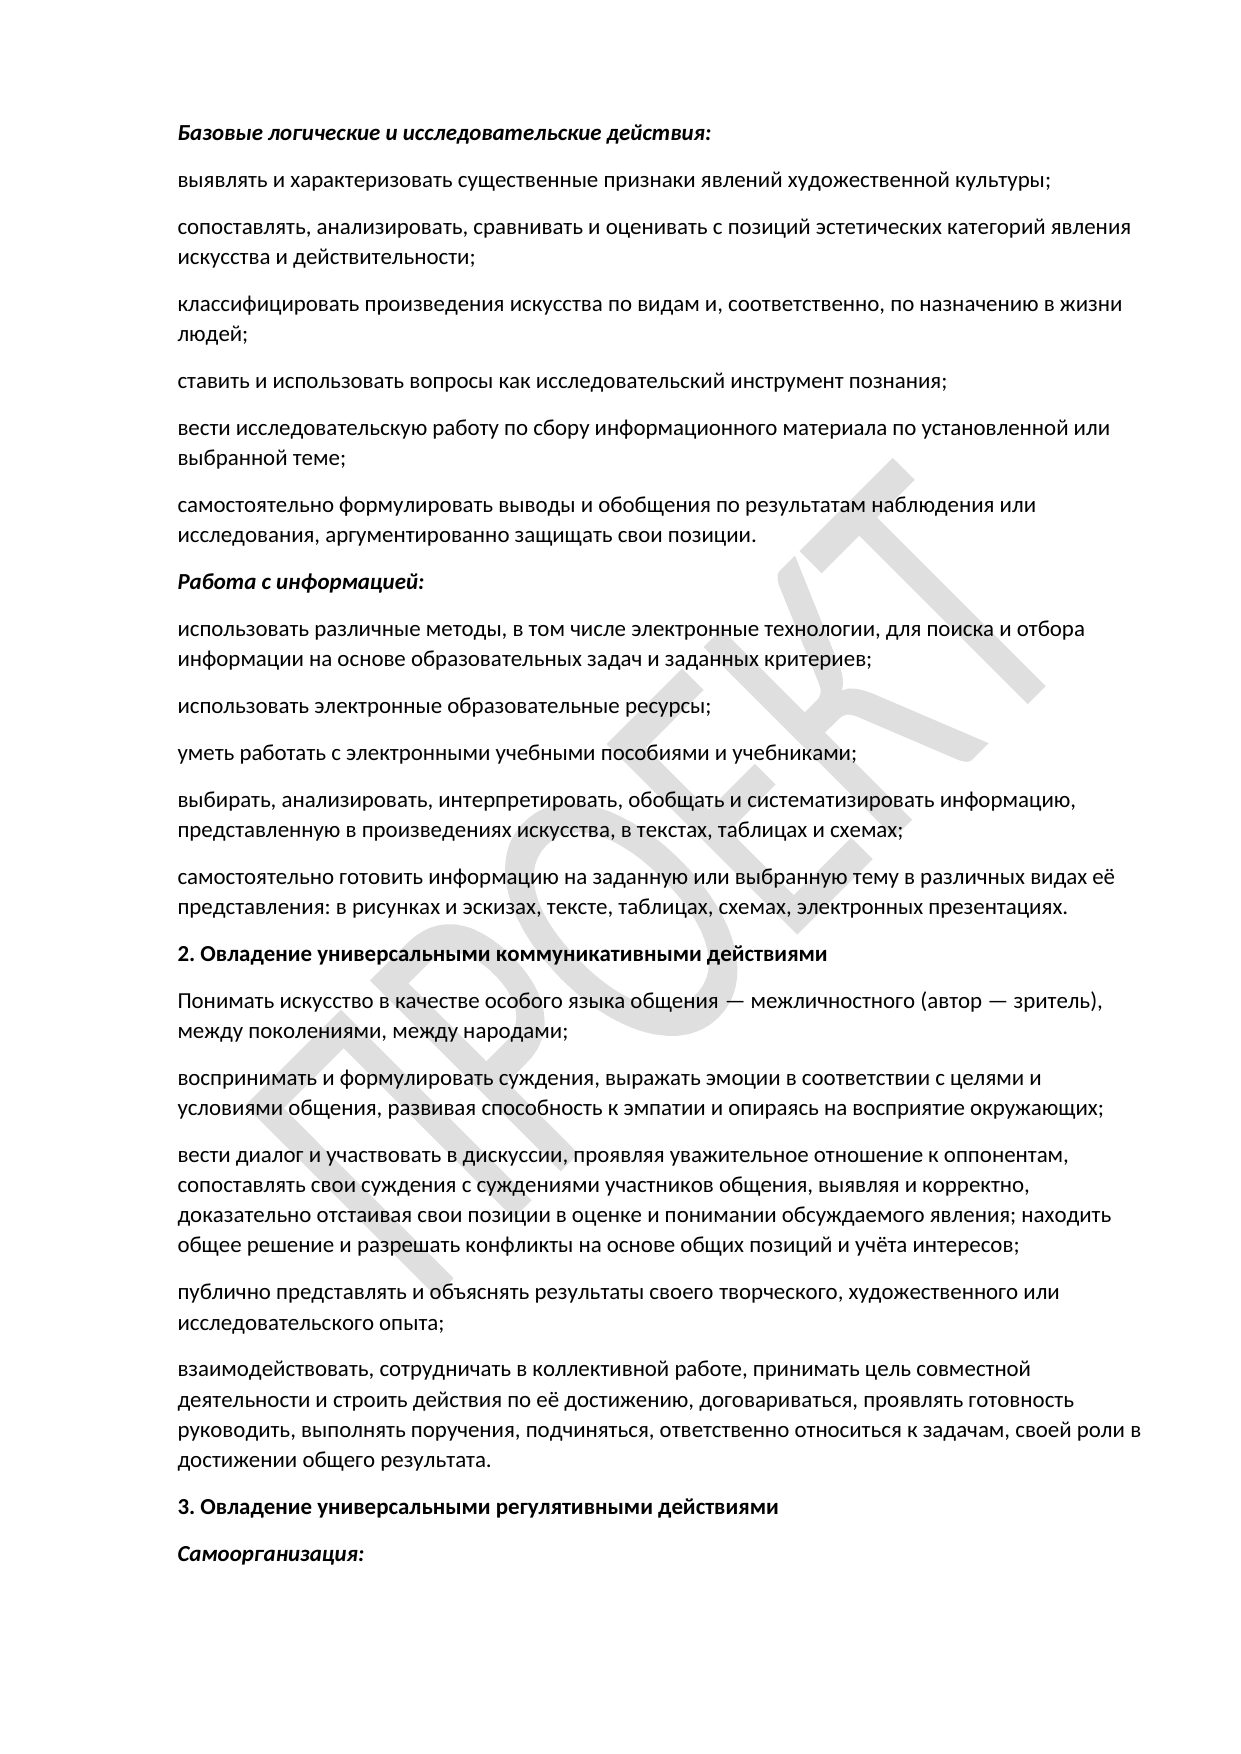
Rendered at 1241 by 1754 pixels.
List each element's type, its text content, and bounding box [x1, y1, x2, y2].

text выбирать, анализировать, интерпретировать, обобщать и систематизировать информацию, представленную в произведениях искусства, в текстах, таблицах и схемах; [177, 785, 1152, 843]
text использовать различные методы, в том числе электронные технологии, для поиска и отбора информации на основе образовательных задач и заданных критериев; [177, 614, 1152, 672]
text классифицировать произведения искусства по видам и, соответственно, по назначению в жизни людей; [177, 289, 1152, 347]
text ставить и использовать вопросы как исследовательский инструмент познания; [177, 366, 1152, 394]
text 2. Овладение универсальными коммуникативными действиями [177, 939, 1152, 967]
text вести исследовательскую работу по сбору информационного материала по установленной или выбранной теме; [177, 413, 1152, 471]
text 3. Овладение универсальными регулятивными действиями [177, 1492, 1152, 1520]
text Работа с информацией: [177, 567, 1152, 595]
text самостоятельно формулировать выводы и обобщения по результатам наблюдения или исследования, аргументированно защищать свои позиции. [177, 490, 1152, 548]
text Понимать искусство в качестве особого языка общения — межличностного (автор — зритель), между поколениями, между народами; [177, 986, 1152, 1044]
text Самоорганизация: [177, 1539, 1152, 1567]
text публично представлять и объяснять результаты своего творческого, художественного или исследовательского опыта; [177, 1277, 1152, 1336]
text воспринимать и формулировать суждения, выражать эмоции в соответствии с целями и условиями общения, развивая способность к эмпатии и опираясь на восприятие окружающих; [177, 1063, 1152, 1121]
text сопоставлять, анализировать, сравнивать и оценивать с позиций эстетических категорий явления искусства и действительности; [177, 212, 1152, 270]
text самостоятельно готовить информацию на заданную или выбранную тему в различных видах её представления: в рисунках и эскизах, тексте, таблицах, схемах, электронных презентациях. [177, 862, 1152, 920]
text выявлять и характеризовать существенные признаки явлений художественной культуры; [177, 165, 1152, 193]
text вести диалог и участвовать в дискуссии, проявляя уважительное отношение к оппонентам, сопоставлять свои суждения с суждениями участников общения, выявляя и корректно, доказательно отстаивая свои позиции в оценке и понимании обсуждаемого явления; находить общее решение и разрешать конфликты на основе общих позиций и учёта интересов; [177, 1140, 1152, 1259]
text Базовые логические и исследовательские действия: [177, 118, 1152, 146]
text взаимодействовать, сотрудничать в коллективной работе, принимать цель совместной деятельности и строить действия по её достижению, договариваться, проявлять готовность руководить, выполнять поручения, подчиняться, ответственно относиться к задачам, своей роли в достижении общего результата. [177, 1354, 1152, 1473]
text использовать электронные образовательные ресурсы; [177, 691, 1152, 719]
text уметь работать с электронными учебными пособиями и учебниками; [177, 738, 1152, 766]
